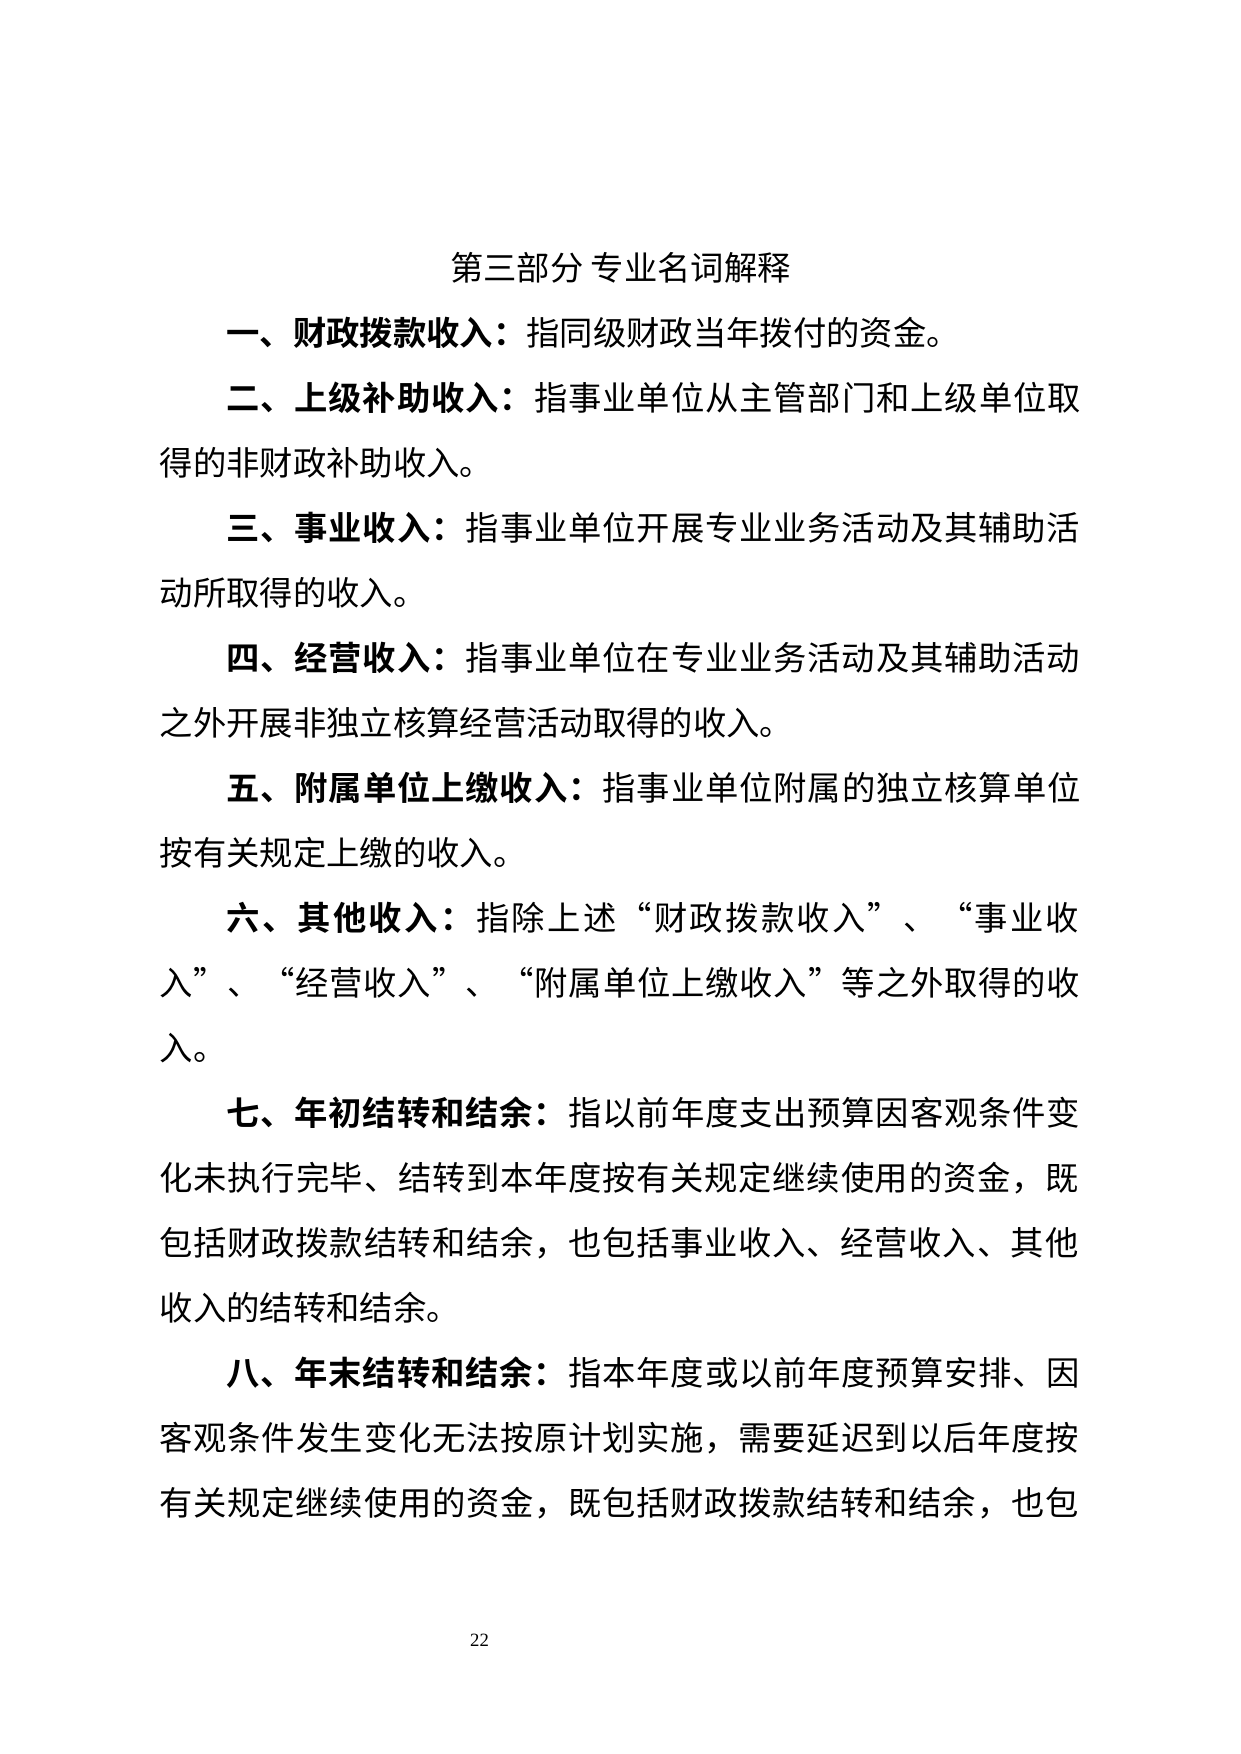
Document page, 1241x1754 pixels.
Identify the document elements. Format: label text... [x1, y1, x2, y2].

text 第三部分 专业名词解释 [159, 233, 1081, 298]
text 六、其他收入：指除上述“财政拨款收入”、“事业收入”、“经营收入”、“附属单位上缴收入”等之外取得的收入。 [159, 883, 1081, 1078]
text 二、上级补助收入：指事业单位从主管部门和上级单位取得的非财政补助收入。 [159, 363, 1081, 493]
text 七、年初结转和结余：指以前年度支出预算因客观条件变化未执行完毕、结转到本年度按有关规定继续使用的资金，既包括财政拨款结转和结余，也包括事业收入、经营收入、其他收入的结转和结余。 [159, 1078, 1081, 1338]
text 一、财政拨款收入：指同级财政当年拨付的资金。 [159, 298, 1081, 363]
text 五、附属单位上缴收入：指事业单位附属的独立核算单位按有关规定上缴的收入。 [159, 753, 1081, 883]
text 三、事业收入：指事业单位开展专业业务活动及其辅助活动所取得的收入。 [159, 493, 1081, 623]
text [159, 1338, 1081, 1533]
text 四、经营收入：指事业单位在专业业务活动及其辅助活动之外开展非独立核算经营活动取得的收入。 [159, 623, 1081, 753]
